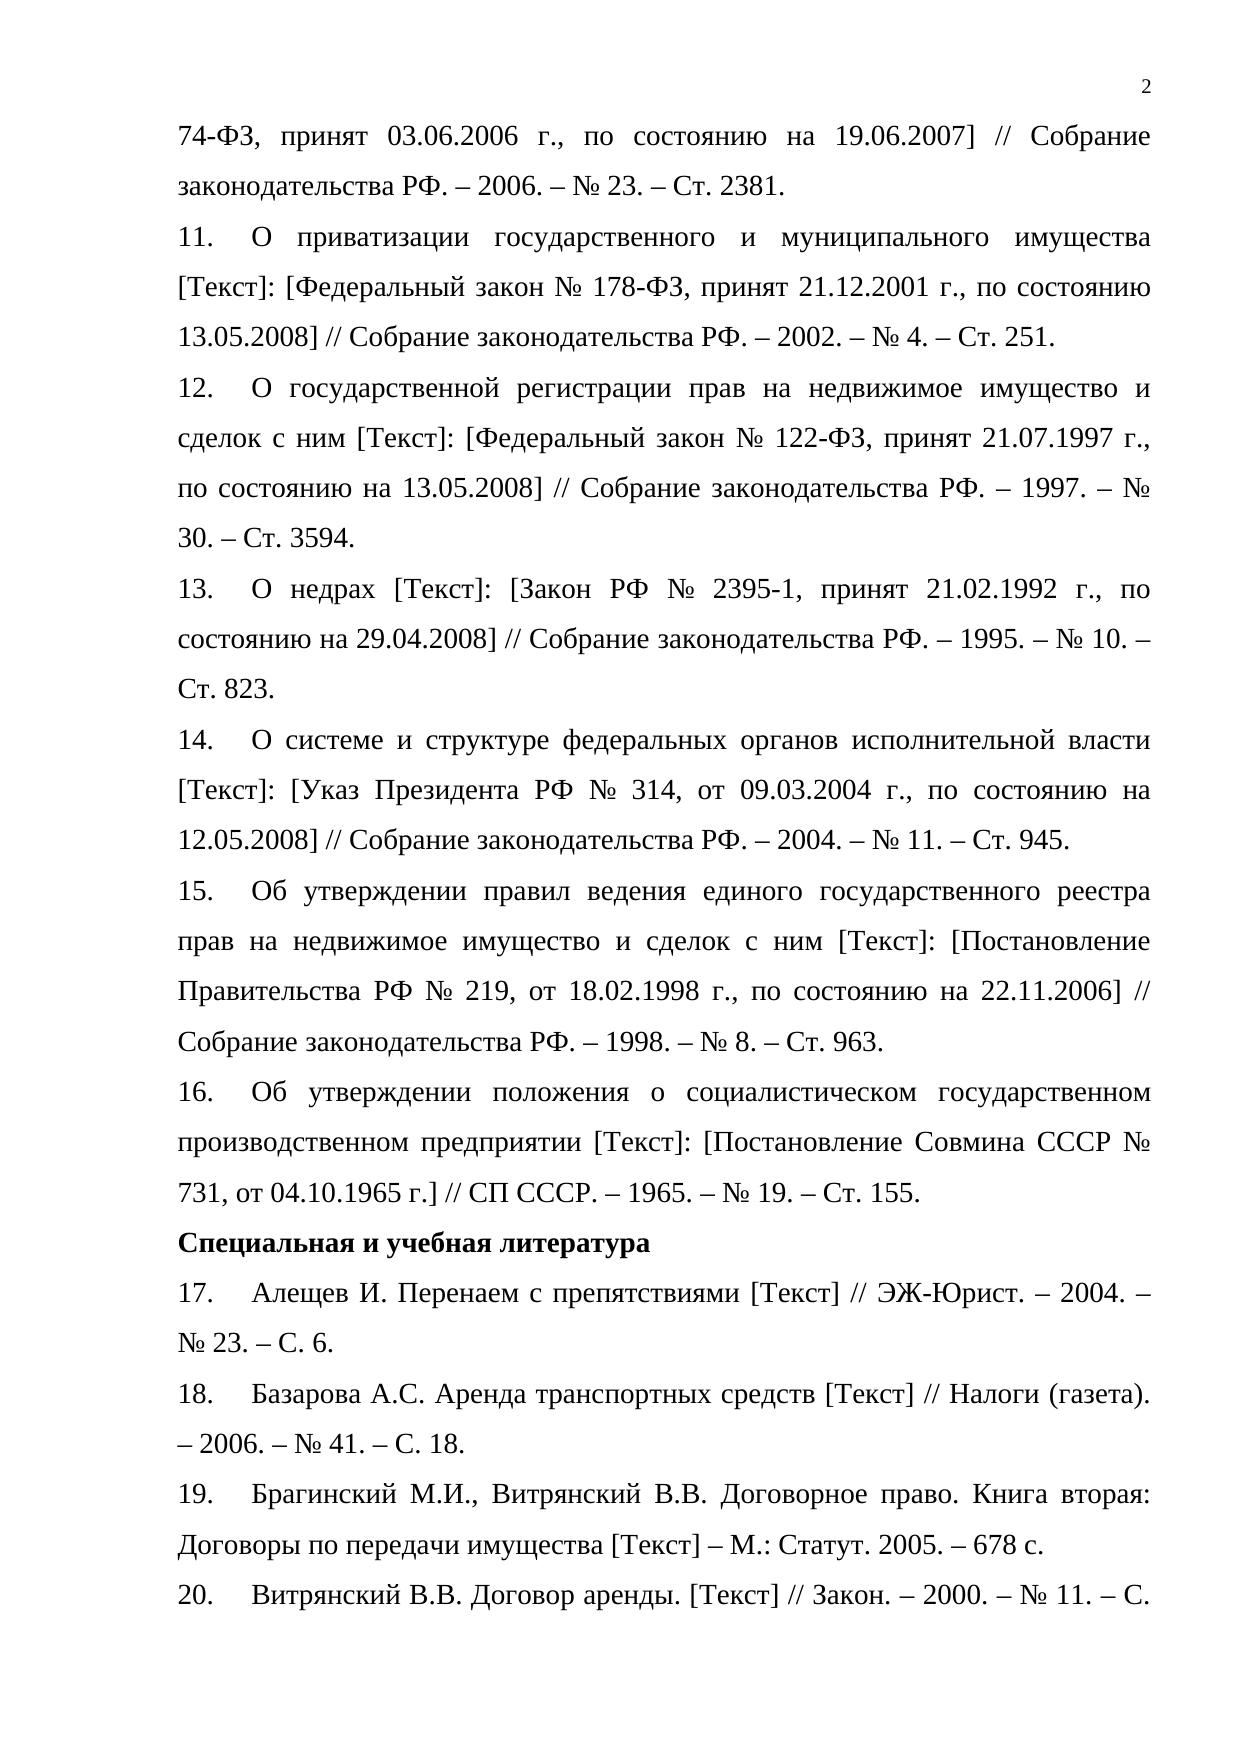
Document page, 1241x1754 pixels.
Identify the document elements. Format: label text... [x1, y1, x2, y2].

list О государственной регистрации прав на недвижимое имущество и сделок с ним [Текст]: [Федеральный закон № 122-ФЗ, принят 21.07.1997 г., по состоянию на 13.05.2008] // Собрание законодательства РФ. – 1997. – № 30. – Ст. 3594. [177, 370, 1152, 554]
list О приватизации государственного и муниципального имущества [Текст]: [Федеральный закон № 178-ФЗ, принят 21.12.2001 г., по состоянию 13.05.2008] // Собрание законодательства РФ. – 2002. – № 4. – Ст. 251. [177, 219, 1152, 353]
list О недрах [Текст]: [Закон РФ № 2395-1, принят 21.02.1992 г., по состоянию на 29.04.2008] // Собрание законодательства РФ. – 1995. – № 10. – Ст. 823. [177, 571, 1152, 705]
list Об утверждении правил ведения единого государственного реестра прав на недвижимое имущество и сделок с ним [Текст]: [Постановление Правительства РФ № 219, от 18.02.1998 г., по состоянию на 22.11.2006] // Собрание законодательства РФ. – 1998. – № 8. – Ст. 963. [177, 873, 1152, 1057]
list Алещев И. Перенаем с препятствиями [Текст] // ЭЖ-Юрист. – 2004. – № 23. – С. 6. [177, 1275, 1152, 1359]
list Об утверждении положения о социалистическом государственном производственном предприятии [Текст]: [Постановление Совмина СССР № 731, от 04.10.1965 г.] // СП СССР. – 1965. – № 19. – Ст. 155. [177, 1074, 1152, 1208]
list О системе и структуре федеральных органов исполнительной власти [Текст]: [Указ Президента РФ № 314, от 09.03.2004 г., по состоянию на 12.05.2008] // Собрание законодательства РФ. – 2004. – № 11. – Ст. 945. [177, 722, 1152, 856]
list Брагинский М.И., Витрянский В.В. Договорное право. Книга вторая: Договоры по передачи имущества [Текст] – М.: Статут. 2005. – 678 с. [177, 1477, 1152, 1560]
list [177, 1577, 1152, 1611]
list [177, 118, 1152, 202]
list Базарова А.С. Аренда транспортных средств [Текст] // Налоги (газета). – 2006. – № 41. – С. 18. [177, 1376, 1152, 1460]
text Специальная и учебная литература [177, 1225, 1152, 1258]
